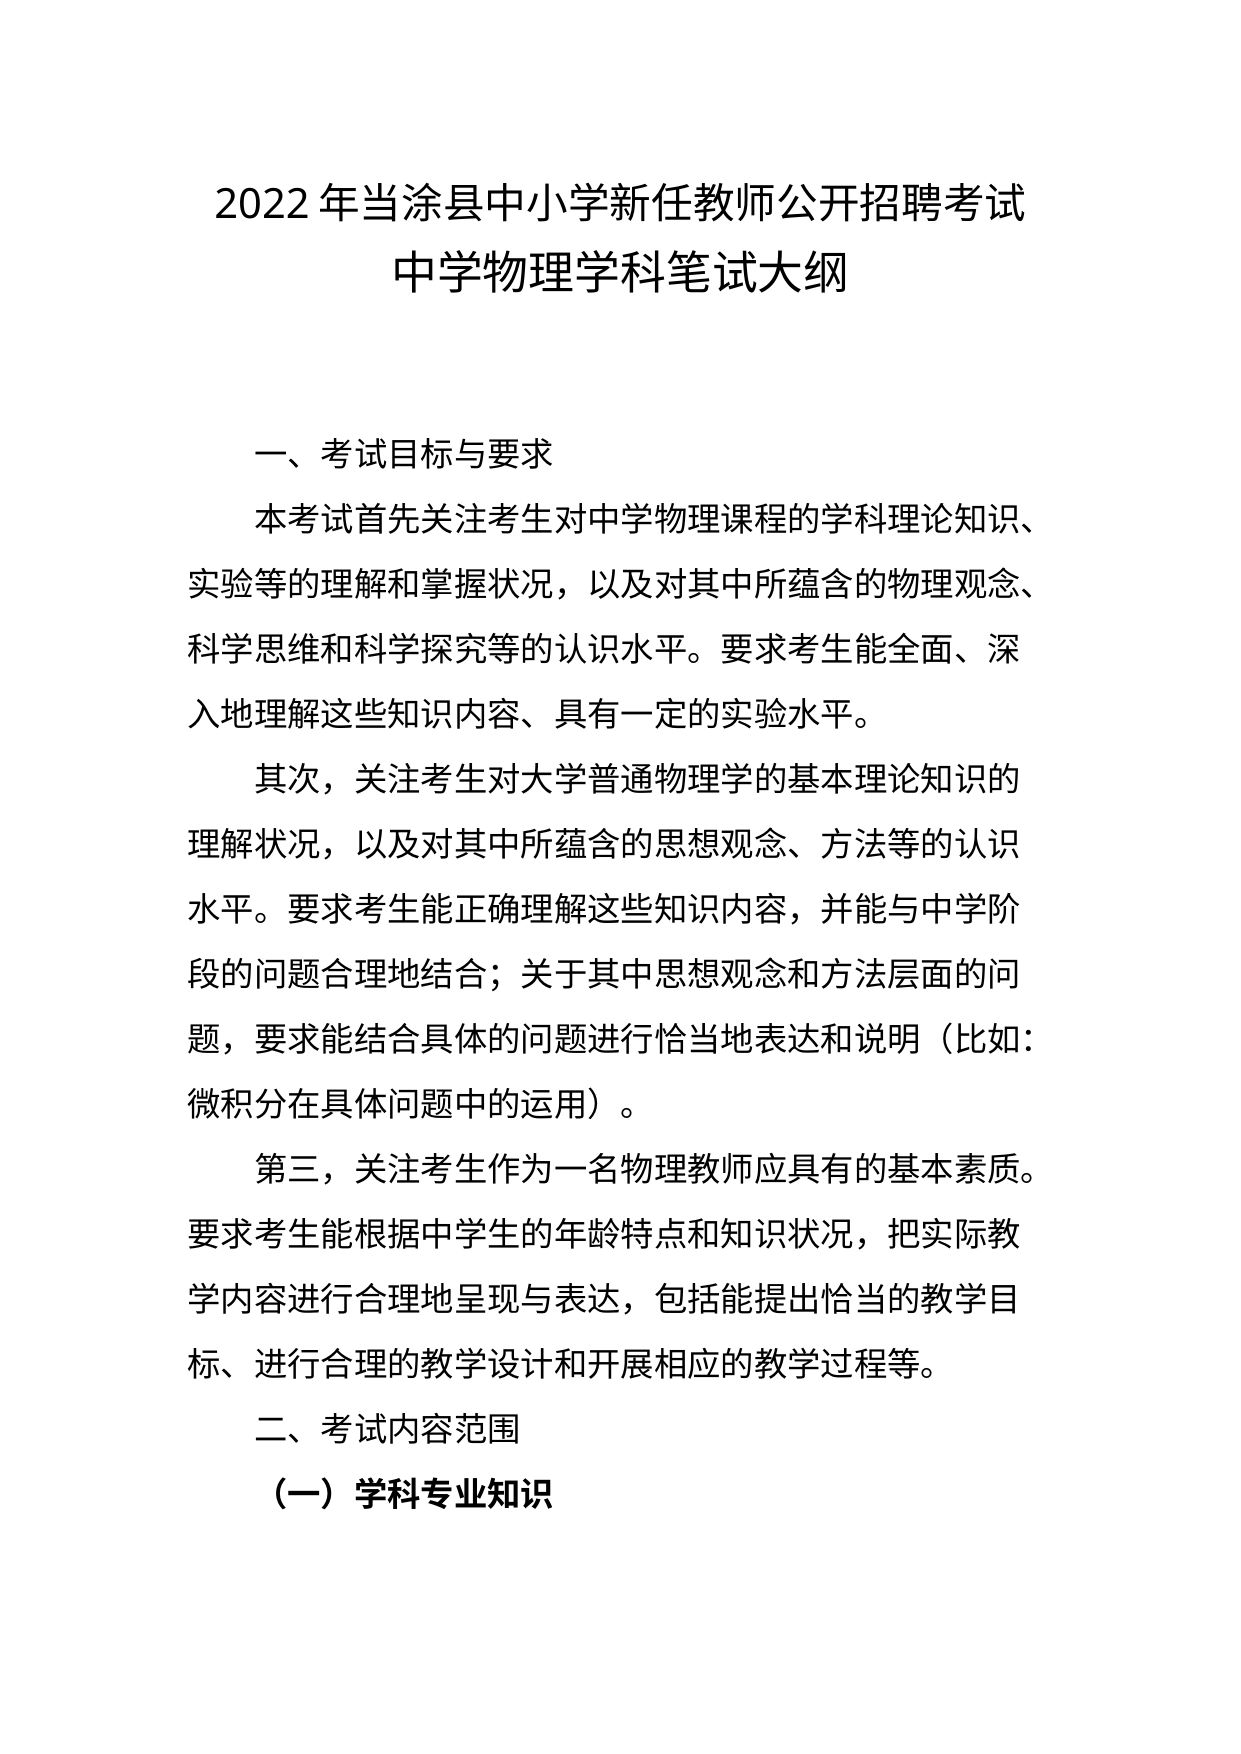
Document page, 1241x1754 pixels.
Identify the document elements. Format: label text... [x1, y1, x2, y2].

text 中学物理学科笔试大纲 [187, 233, 1053, 304]
text 2022年当涂县中小学新任教师公开招聘考试 [187, 162, 1053, 233]
text 其次，关注考生对大学普通物理学的基本理论知识的理解状况，以及对其中所蕴含的思想观念、方法等的认识水平。要求考生能正确理解这些知识内容，并能与中学阶段的问题合理地结合；关于其中思想观念和方法层面的问题，要求能结合具体的问题进行恰当地表达和说明（比如：微积分在具体问题中的运用）。 [187, 745, 1053, 1135]
text 二、考试内容范围 [187, 1395, 1053, 1460]
text 第三，关注考生作为一名物理教师应具有的基本素质。要求考生能根据中学生的年龄特点和知识状况，把实际教学内容进行合理地呈现与表达，包括能提出恰当的教学目标、进行合理的教学设计和开展相应的教学过程等。 [187, 1135, 1053, 1395]
text 一、考试目标与要求 [187, 420, 1053, 485]
text 本考试首先关注考生对中学物理课程的学科理论知识、实验等的理解和掌握状况，以及对其中所蕴含的物理观念、科学思维和科学探究等的认识水平。要求考生能全面、深入地理解这些知识内容、具有一定的实验水平。 [187, 485, 1053, 745]
text （一）学科专业知识 [187, 1460, 1053, 1525]
